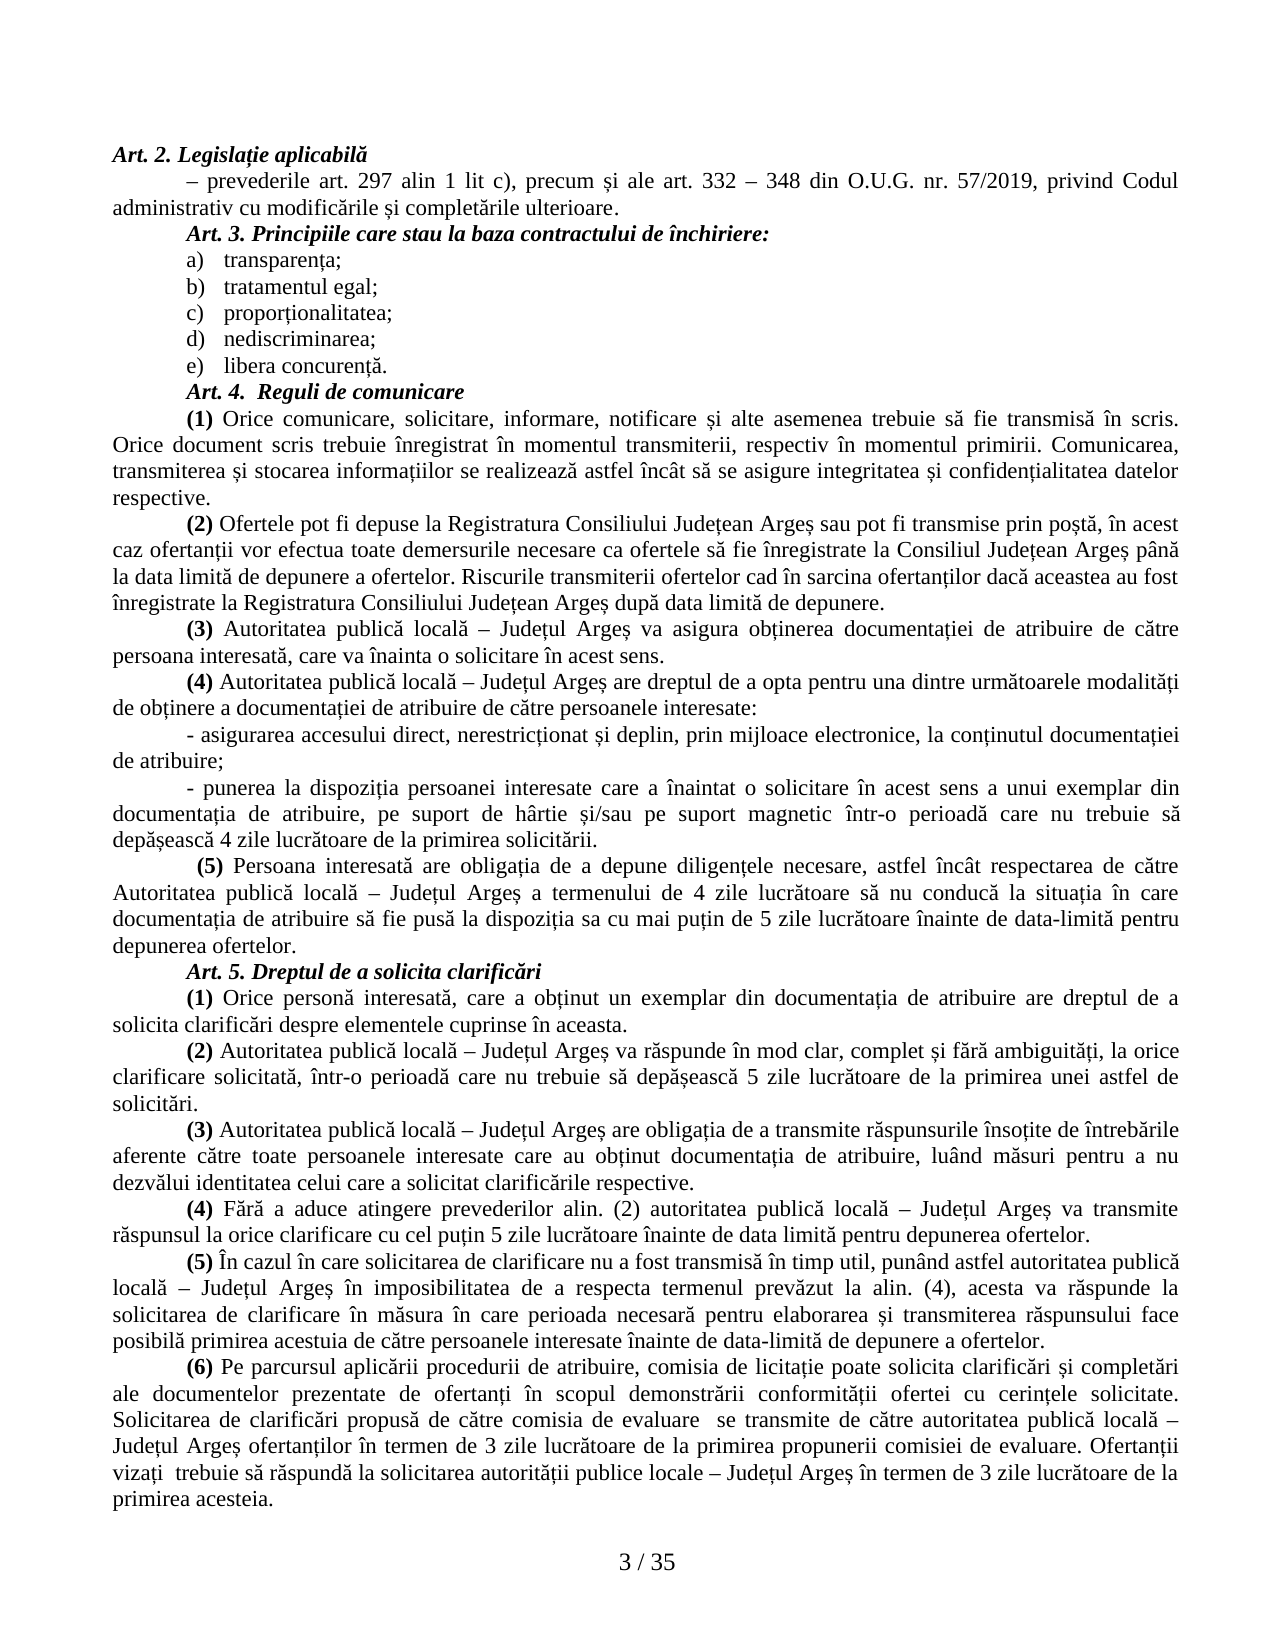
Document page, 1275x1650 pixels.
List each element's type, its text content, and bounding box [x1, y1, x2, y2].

text (3) Autoritatea publică locală – Județul Argeș are obligația de a transmite răspunsurile însoțite de întrebările aferente către toate persoanele interesate care au obținut documentația de atribuire, luând măsuri pentru a nu dezvălui identitatea celui care a solicitat clarificările respective. [112, 1116, 1181, 1195]
text - punerea la dispoziția persoanei interesate care a înaintat o solicitare în acest sens a unui exemplar din documentația de atribuire, pe suport de hârtie și/sau pe suport magnetic într-o perioadă care nu trebuie să depășească 4 zile lucrătoare de la primirea solicitării. [112, 773, 1181, 853]
text (5) În cazul în care solicitarea de clarificare nu a fost transmisă în timp util, punând astfel autoritatea publică locală – Județul Argeș în imposibilitatea de a respecta termenul prevăzut la alin. (4), acesta va răspunde la solicitarea de clarificare în măsura în care perioada necesară pentru elaborarea și transmiterea răspunsului face posibilă primirea acestuia de către persoanele interesate înainte de data-limită de depunere a ofertelor. [112, 1248, 1181, 1353]
text (2) Autoritatea publică locală – Județul Argeș va răspunde în mod clar, complet și fără ambiguități, la orice clarificare solicitată, într-o perioadă care nu trebuie să depășească 5 zile lucrătoare de la primirea unei astfel de solicitări. [112, 1037, 1181, 1116]
text – prevederile art. 297 alin 1 lit c), precum și ale art. 332 – 348 din O.U.G. nr. 57/2019, privind Codul administrativ cu modificările și completările ulterioare. [112, 167, 1181, 220]
list libera concurență. [186, 352, 1181, 378]
text Art. 3. Principiile care stau la baza contractului de închiriere: [112, 220, 1181, 246]
list tratamentul egal; [186, 273, 1181, 299]
list proporționalitatea; [186, 299, 1181, 326]
text (4) Fără a aduce atingere prevederilor alin. (2) autoritatea publică locală – Județul Argeș va transmite răspunsul la orice clarificare cu cel puțin 5 zile lucrătoare înainte de data limită pentru depunerea ofertelor. [112, 1195, 1181, 1248]
text (2) Ofertele pot fi depuse la Registratura Consiliului Județean Argeș sau pot fi transmise prin poștă, în acest caz ofertanții vor efectua toate demersurile necesare ca ofertele să fie înregistrate la Consiliul Județean Argeș până la data limită de depunere a ofertelor. Riscurile transmiterii ofertelor cad în sarcina ofertanților dacă aceastea au fost înregistrate la Registratura Consiliului Județean Argeș după data limită de depunere. [112, 510, 1181, 615]
text (6) Pe parcursul aplicării procedurii de atribuire, comisia de licitație poate solicita clarificări și completări ale documentelor prezentate de ofertanți în scopul demonstrării conformității ofertei cu cerințele solicitate. Solicitarea de clarificări propusă de către comisia de evaluare se transmite de către autoritatea publică locală – Județul Argeș ofertanților în termen de 3 zile lucrătoare de la primirea propunerii comisiei de evaluare. Ofertanții vizați trebuie să răspundă la solicitarea autorității publice locale – Județul Argeș în termen de 3 zile lucrătoare de la primirea acesteia. [112, 1353, 1181, 1511]
text (5) Persoana interesată are obligația de a depune diligențele necesare, astfel încât respectarea de către Autoritatea publică locală – Județul Argeș a termenului de 4 zile lucrătoare să nu conducă la situația în care documentația de atribuire să fie pusă la dispoziția sa cu mai puțin de 5 zile lucrătoare înainte de data-limită pentru depunerea ofertelor. [112, 853, 1181, 958]
list nediscriminarea; [186, 326, 1181, 352]
text - asigurarea accesului direct, nerestricționat și deplin, prin mijloace electronice, la conținutul documentației de atribuire; [112, 721, 1181, 773]
text Art. 4. Reguli de comunicare [112, 378, 1181, 404]
text (3) Autoritatea publică locală – Județul Argeș va asigura obținerea documentației de atribuire de către persoana interesată, care va înainta o solicitare în acest sens. [112, 615, 1181, 668]
text (1) Orice personă interesată, care a obținut un exemplar din documentația de atribuire are dreptul de a solicita clarificări despre elementele cuprinse în aceasta. [112, 984, 1181, 1037]
text Art. 2. Legislație aplicabilă [112, 141, 1181, 167]
text Art. 5. Dreptul de a solicita clarificări [112, 958, 1181, 984]
text (1) Orice comunicare, solicitare, informare, notificare și alte asemenea trebuie să fie transmisă în scris. Orice document scris trebuie înregistrat în momentul transmiterii, respectiv în momentul primirii. Comunicarea, transmiterea și stocarea informațiilor se realizează astfel încât să se asigure integritatea și confidențialitatea datelor respective. [112, 404, 1181, 510]
list transparența; [186, 246, 1181, 273]
text (4) Autoritatea publică locală – Județul Argeș are dreptul de a opta pentru una dintre următoarele modalități de obținere a documentației de atribuire de către persoanele interesate: [112, 668, 1181, 721]
